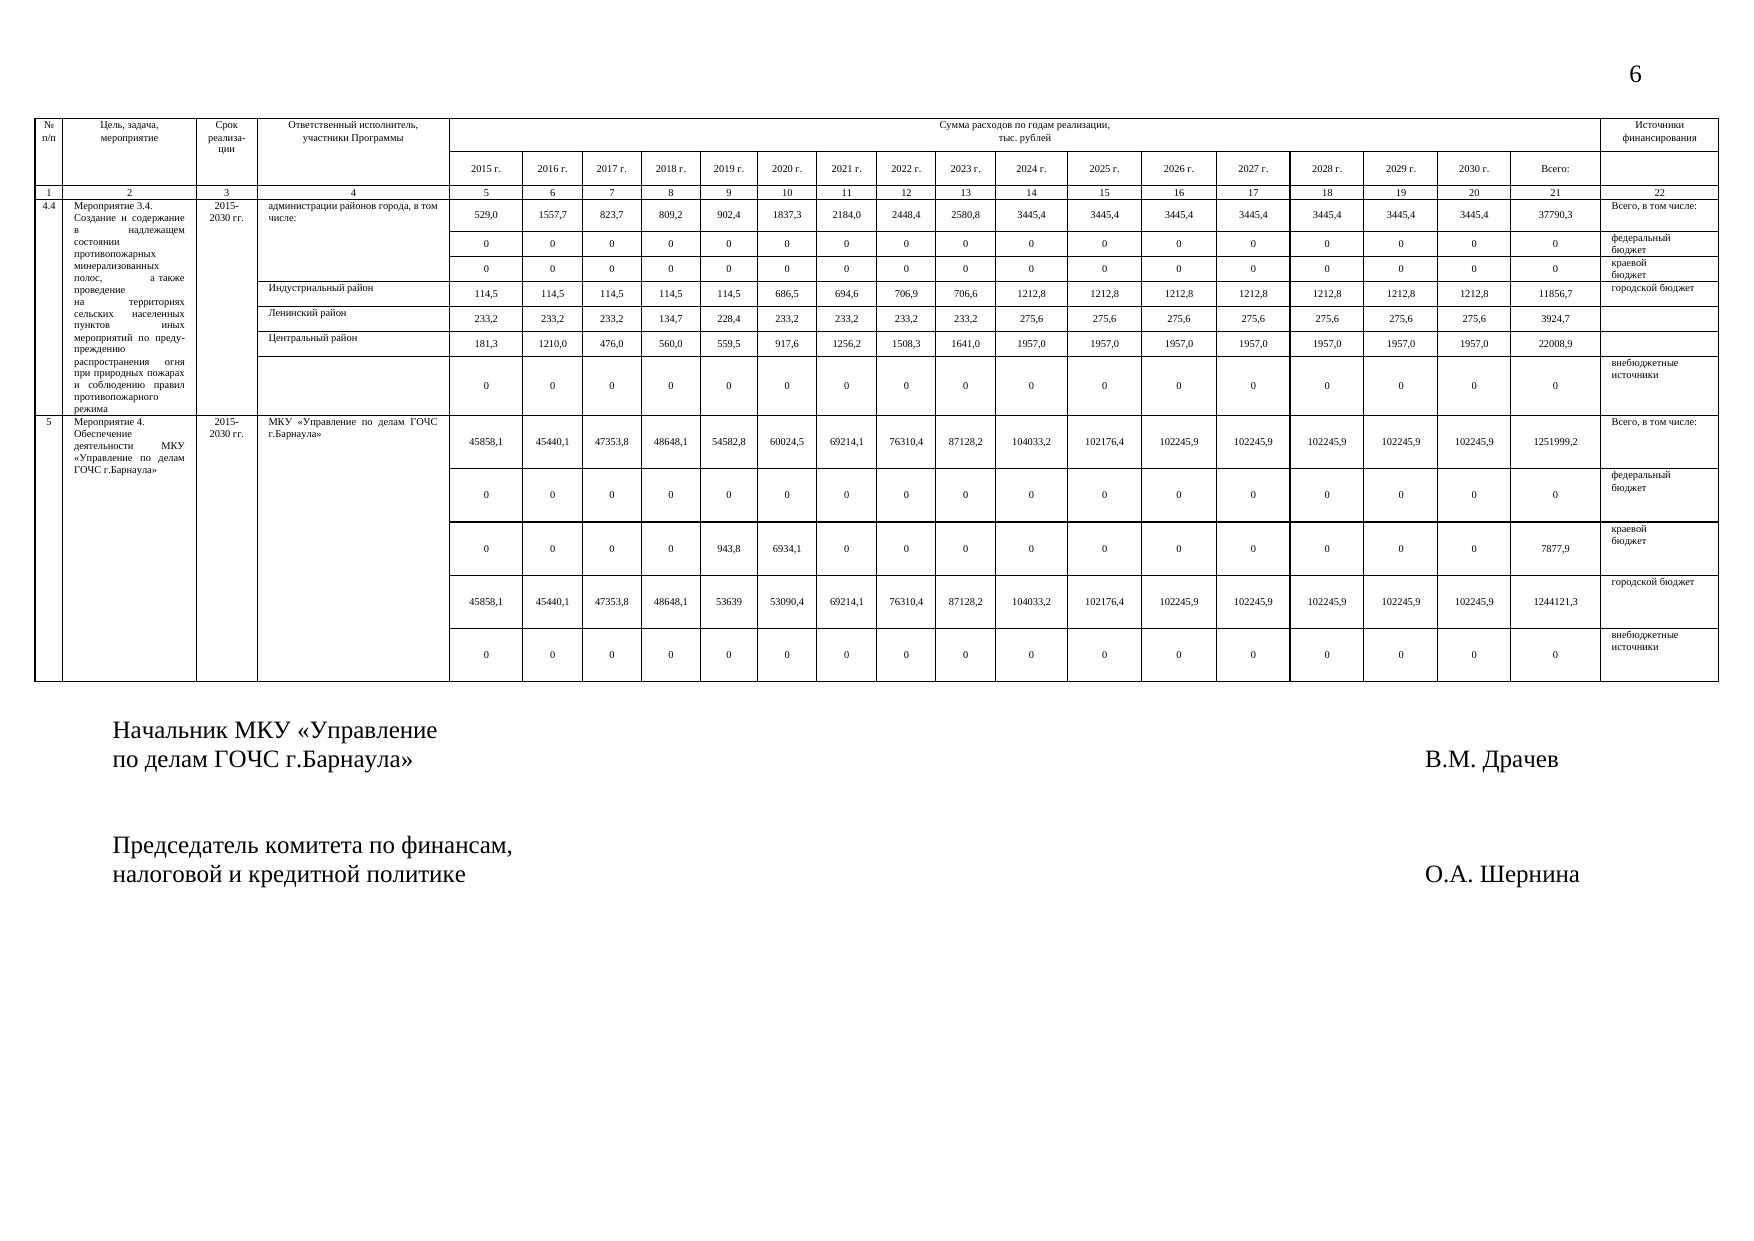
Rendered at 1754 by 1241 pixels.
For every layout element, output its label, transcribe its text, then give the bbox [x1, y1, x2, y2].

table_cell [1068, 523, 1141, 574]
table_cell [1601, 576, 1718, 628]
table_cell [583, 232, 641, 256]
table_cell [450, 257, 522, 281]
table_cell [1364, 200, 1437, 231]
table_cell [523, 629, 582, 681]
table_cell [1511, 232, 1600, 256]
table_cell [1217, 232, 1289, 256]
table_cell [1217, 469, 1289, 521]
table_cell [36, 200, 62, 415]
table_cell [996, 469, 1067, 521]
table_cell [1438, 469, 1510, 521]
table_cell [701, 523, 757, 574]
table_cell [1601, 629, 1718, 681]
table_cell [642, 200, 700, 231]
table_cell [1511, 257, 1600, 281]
table_header № п/п [36, 119, 62, 185]
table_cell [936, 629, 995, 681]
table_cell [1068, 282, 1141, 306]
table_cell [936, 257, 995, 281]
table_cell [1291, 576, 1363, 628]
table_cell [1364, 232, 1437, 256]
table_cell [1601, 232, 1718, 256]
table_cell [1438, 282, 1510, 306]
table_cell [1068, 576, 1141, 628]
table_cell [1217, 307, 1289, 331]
table_cell 2025 г. [1068, 152, 1141, 185]
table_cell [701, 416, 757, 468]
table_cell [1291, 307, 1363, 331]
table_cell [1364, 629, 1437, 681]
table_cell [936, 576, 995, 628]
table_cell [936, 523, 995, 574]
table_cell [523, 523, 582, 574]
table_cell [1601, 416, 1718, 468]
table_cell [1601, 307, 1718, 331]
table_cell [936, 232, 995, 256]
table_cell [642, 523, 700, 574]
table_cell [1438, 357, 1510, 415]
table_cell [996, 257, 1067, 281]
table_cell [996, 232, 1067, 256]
table_cell 2016 г. [523, 152, 582, 185]
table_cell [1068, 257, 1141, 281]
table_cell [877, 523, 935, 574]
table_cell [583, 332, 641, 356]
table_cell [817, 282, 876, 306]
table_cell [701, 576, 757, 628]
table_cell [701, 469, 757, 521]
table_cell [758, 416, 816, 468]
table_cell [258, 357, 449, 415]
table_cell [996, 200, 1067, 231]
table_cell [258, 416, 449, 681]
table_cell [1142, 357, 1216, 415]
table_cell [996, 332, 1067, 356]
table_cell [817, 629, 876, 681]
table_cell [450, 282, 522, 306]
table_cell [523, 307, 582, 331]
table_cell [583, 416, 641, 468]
table_cell 2020 г. [758, 152, 816, 185]
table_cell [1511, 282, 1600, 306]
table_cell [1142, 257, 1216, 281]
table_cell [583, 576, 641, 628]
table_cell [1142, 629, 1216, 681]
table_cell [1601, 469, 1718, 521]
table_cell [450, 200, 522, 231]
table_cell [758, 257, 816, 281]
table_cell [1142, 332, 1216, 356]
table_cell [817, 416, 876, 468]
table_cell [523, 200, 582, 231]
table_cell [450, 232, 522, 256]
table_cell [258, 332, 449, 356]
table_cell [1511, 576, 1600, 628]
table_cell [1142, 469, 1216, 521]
table_header Сумма расходов по годам реализации, тыс. рублей [450, 119, 1600, 151]
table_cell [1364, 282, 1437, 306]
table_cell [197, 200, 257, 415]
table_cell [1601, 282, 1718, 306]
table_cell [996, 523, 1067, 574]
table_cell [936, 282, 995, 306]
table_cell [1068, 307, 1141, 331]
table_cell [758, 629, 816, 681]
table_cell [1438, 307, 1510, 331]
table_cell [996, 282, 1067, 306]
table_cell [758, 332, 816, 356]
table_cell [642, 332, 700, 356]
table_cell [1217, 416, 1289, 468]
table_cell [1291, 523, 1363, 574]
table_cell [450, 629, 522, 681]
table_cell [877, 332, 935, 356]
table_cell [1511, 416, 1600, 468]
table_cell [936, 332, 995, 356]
table_cell 2024 г. [996, 152, 1067, 185]
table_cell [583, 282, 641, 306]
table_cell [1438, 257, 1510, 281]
table_cell 2023 г. [936, 152, 995, 185]
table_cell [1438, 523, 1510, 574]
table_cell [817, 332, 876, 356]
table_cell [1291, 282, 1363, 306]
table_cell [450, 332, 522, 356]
text налоговой и кредитной политике О.А. Шернина [112, 859, 1641, 888]
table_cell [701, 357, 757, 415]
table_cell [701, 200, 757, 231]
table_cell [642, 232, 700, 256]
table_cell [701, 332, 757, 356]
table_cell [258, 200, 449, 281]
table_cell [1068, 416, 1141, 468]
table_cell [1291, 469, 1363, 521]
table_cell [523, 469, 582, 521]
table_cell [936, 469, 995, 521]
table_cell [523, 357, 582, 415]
table_cell 2015 г. [450, 152, 522, 185]
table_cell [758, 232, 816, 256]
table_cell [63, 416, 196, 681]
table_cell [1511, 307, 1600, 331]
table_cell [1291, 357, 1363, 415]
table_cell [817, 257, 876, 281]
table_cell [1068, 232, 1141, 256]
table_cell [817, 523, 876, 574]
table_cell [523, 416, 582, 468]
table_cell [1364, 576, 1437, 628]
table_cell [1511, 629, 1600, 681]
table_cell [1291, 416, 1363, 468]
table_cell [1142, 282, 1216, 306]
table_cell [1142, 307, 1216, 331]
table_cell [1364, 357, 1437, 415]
table_header Ответственный исполнитель, участники Программы [258, 119, 449, 185]
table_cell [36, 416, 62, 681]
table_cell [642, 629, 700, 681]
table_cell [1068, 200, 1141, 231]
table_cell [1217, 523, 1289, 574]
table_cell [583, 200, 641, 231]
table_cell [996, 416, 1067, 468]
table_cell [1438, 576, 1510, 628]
table_cell Всего: [1511, 152, 1600, 185]
table_cell 2022 г. [877, 152, 935, 185]
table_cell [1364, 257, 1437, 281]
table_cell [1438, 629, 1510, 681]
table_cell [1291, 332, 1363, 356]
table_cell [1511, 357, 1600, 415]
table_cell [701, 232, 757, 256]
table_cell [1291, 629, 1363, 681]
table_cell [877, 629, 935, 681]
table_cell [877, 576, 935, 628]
table_cell 2026 г. [1142, 152, 1216, 185]
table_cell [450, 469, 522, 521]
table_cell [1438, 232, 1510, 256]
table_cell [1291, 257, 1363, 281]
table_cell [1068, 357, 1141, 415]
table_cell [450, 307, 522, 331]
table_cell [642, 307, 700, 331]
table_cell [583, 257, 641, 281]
table_cell 2021 г. [817, 152, 876, 185]
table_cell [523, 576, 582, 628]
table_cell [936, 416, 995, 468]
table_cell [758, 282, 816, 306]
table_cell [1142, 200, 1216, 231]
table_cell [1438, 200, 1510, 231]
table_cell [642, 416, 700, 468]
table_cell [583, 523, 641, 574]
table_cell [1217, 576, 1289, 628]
table_cell 2018 г. [642, 152, 700, 185]
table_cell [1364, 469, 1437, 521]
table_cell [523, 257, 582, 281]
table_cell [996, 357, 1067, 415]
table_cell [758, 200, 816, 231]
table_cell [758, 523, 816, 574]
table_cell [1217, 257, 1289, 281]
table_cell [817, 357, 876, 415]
table_header Срок реализа-ции [197, 119, 257, 185]
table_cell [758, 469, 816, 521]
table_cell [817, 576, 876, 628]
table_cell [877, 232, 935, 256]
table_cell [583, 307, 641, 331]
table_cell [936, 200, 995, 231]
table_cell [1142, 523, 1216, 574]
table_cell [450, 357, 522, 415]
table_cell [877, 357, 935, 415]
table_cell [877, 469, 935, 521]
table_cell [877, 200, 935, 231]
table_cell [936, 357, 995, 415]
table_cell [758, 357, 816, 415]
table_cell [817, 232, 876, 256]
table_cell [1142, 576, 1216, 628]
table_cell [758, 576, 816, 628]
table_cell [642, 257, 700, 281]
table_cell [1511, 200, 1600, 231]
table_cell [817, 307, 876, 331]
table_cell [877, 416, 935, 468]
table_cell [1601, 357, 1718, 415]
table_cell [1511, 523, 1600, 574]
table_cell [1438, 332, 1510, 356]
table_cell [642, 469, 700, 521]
table_cell 2028 г. [1291, 152, 1363, 185]
table_header Источники финансирования [1601, 119, 1718, 151]
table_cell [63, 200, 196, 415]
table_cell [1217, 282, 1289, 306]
table_cell 2029 г. [1364, 152, 1437, 185]
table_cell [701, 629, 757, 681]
table_header Цель, задача, мероприятие [63, 119, 196, 185]
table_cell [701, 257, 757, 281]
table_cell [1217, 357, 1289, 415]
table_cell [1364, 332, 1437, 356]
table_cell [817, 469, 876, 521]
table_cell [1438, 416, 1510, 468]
table_cell [1601, 152, 1718, 185]
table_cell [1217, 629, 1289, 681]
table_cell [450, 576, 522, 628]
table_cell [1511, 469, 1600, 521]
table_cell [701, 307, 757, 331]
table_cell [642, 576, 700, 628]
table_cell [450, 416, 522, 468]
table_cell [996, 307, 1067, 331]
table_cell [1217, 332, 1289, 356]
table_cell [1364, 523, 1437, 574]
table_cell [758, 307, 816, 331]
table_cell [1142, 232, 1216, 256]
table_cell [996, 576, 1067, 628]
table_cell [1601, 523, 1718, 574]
table_cell 2019 г. [701, 152, 757, 185]
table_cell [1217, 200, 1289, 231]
table_cell 2027 г. [1217, 152, 1289, 185]
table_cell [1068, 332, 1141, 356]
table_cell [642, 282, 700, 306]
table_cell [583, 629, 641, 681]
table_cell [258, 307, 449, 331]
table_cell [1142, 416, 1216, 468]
text Начальник МКУ «Управление [112, 715, 1641, 744]
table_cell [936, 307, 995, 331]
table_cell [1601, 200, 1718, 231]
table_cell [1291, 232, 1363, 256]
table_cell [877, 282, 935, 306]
text по делам ГОЧС г.Барнаула» В.М. Драчев [112, 744, 1641, 773]
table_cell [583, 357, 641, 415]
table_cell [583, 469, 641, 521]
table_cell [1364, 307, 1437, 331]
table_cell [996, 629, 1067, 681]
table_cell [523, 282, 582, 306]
table_cell 2030 г. [1438, 152, 1510, 185]
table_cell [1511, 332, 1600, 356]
table_cell 2017 г. [583, 152, 641, 185]
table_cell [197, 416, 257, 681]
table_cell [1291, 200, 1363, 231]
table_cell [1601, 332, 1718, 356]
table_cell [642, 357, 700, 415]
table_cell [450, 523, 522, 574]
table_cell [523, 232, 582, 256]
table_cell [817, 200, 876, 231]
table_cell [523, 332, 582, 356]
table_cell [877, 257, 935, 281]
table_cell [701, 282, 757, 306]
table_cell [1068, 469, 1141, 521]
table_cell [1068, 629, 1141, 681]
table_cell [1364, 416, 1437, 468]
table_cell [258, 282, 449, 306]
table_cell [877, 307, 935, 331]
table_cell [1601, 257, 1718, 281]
text Председатель комитета по финансам, [112, 830, 1641, 859]
